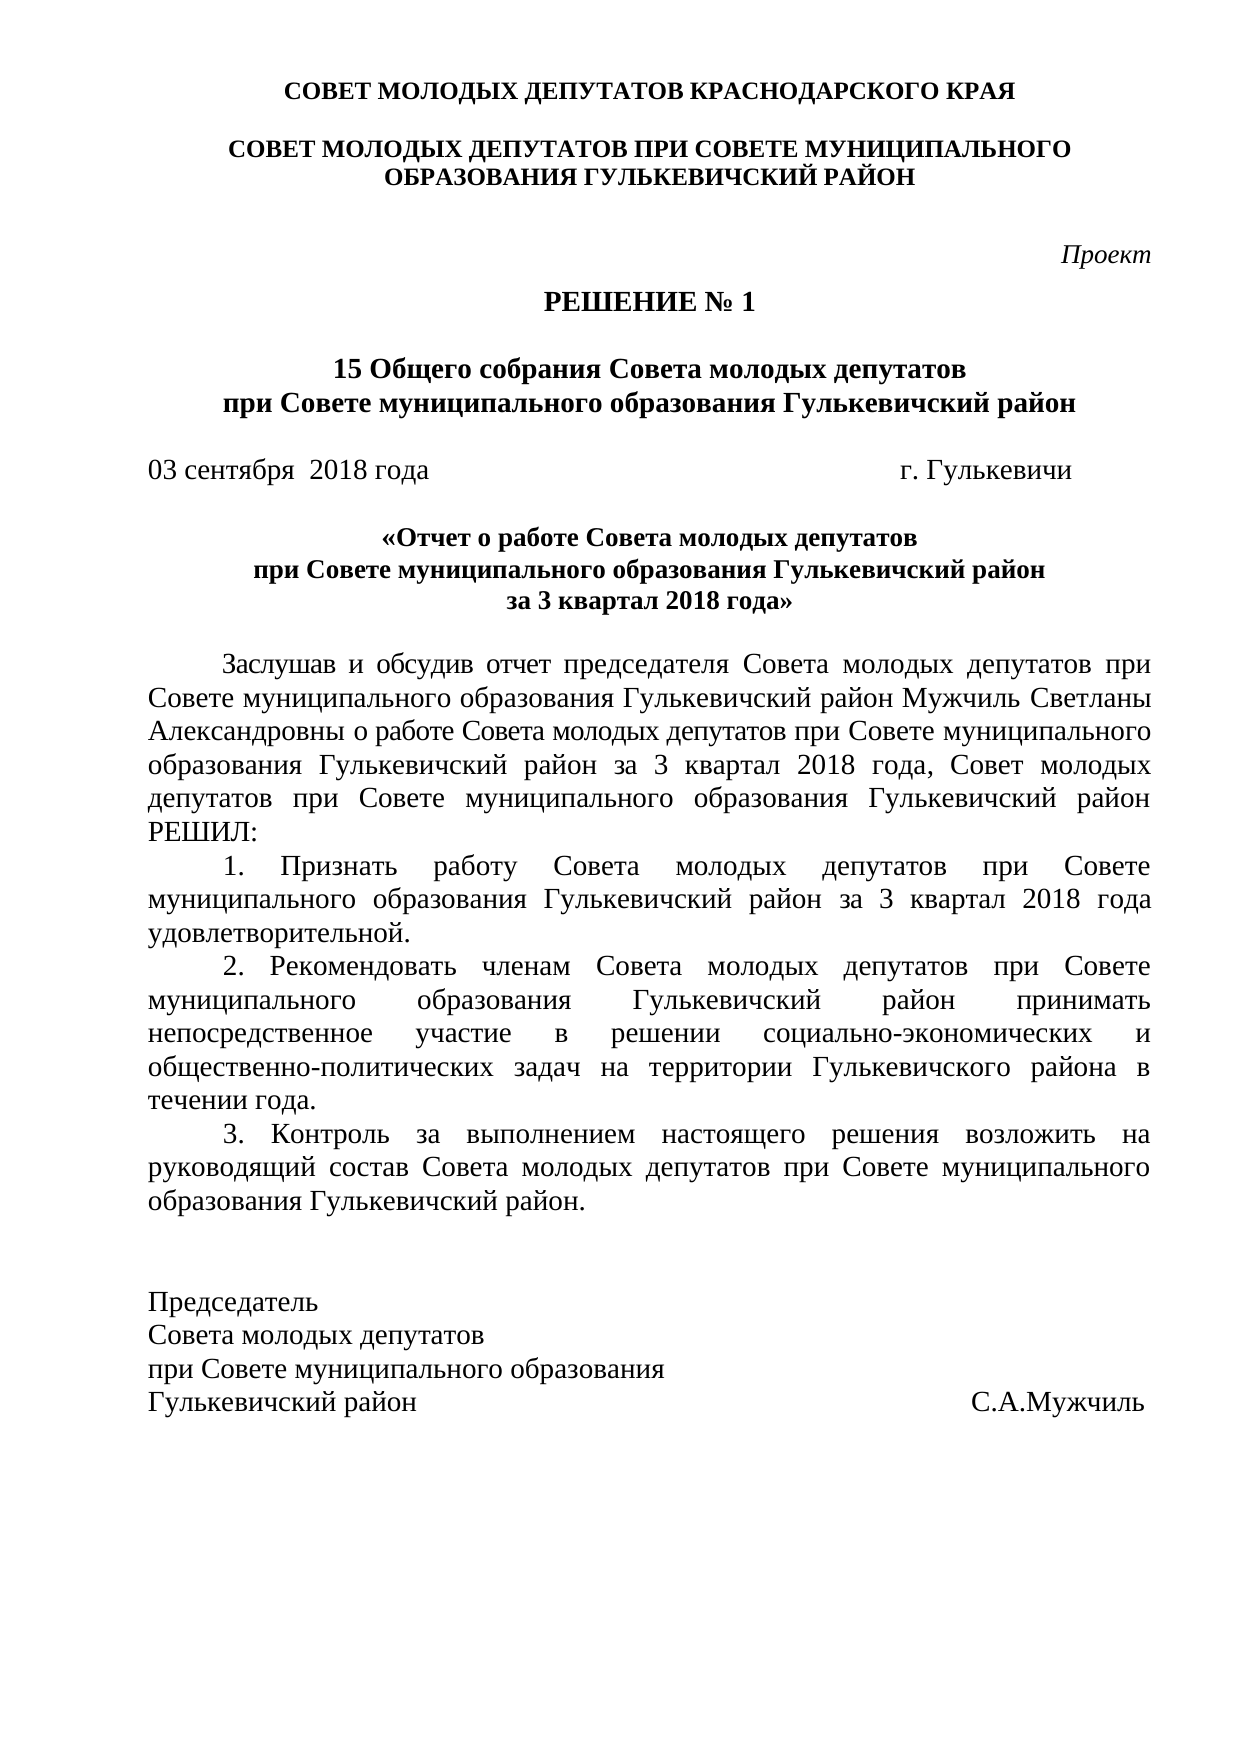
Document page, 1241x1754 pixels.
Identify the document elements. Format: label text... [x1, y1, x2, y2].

text Председатель [148, 1284, 1152, 1317]
text при Совете муниципального образования Гулькевичский район [148, 553, 1152, 584]
text 3. Контроль за выполнением настоящего решения возложить на руководящий состав Совета молодых депутатов при Совете муниципального образования Гулькевичский район. [148, 1116, 1152, 1217]
text СОВЕТ МОЛОДЫХ ДЕПУТАТОВ КРАСНОДАРСКОГО КРАЯ [148, 76, 1152, 105]
text «Отчет о работе Совета молодых депутатов [148, 519, 1152, 553]
text при Совете муниципального образования [148, 1351, 1152, 1384]
text 15 Общего собрания Совета молодых депутатов [148, 352, 1152, 385]
text Проект [148, 238, 1152, 269]
text 03 сентября 2018 года г. Гулькевичи [148, 452, 1152, 486]
text 2. Рекомендовать членам Совета молодых депутатов при Совете муниципального образования Гулькевичский район принимать непосредственное участие в решении социально-экономических и общественно-политических задач на территории Гулькевичского района в течении года. [148, 948, 1152, 1116]
text 1. Признать работу Совета молодых депутатов при Совете муниципального образования Гулькевичский район за 3 квартал 2018 года удовлетворительной. [148, 848, 1152, 948]
text Гулькевичский район С.А.Мужчиль [148, 1384, 1152, 1418]
text Совета молодых депутатов [148, 1317, 1152, 1351]
text РЕШЕНИЕ № 1 [148, 284, 1152, 318]
text за 3 квартал 2018 года» [148, 584, 1152, 615]
text СОВЕТ МОЛОДЫХ ДЕПУТАТОВ ПРИ СОВЕТЕ МУНИЦИПАЛЬНОГО ОБРАЗОВАНИЯ ГУЛЬКЕВИЧСКИЙ РАЙОН [148, 134, 1152, 191]
text Заслушав и обсудив отчет председателя Совета молодых депутатов при Совете муниципального образования Гулькевичский район Мужчиль Светланы Александровны о работе Совета молодых депутатов при Совете муниципального образования Гулькевичский район за 3 квартал 2018 года, Совет молодых депутатов при Совете муниципального образования Гулькевичский район РЕШИЛ: [148, 646, 1152, 848]
text при Совете муниципального образования Гулькевичский район [148, 385, 1152, 419]
